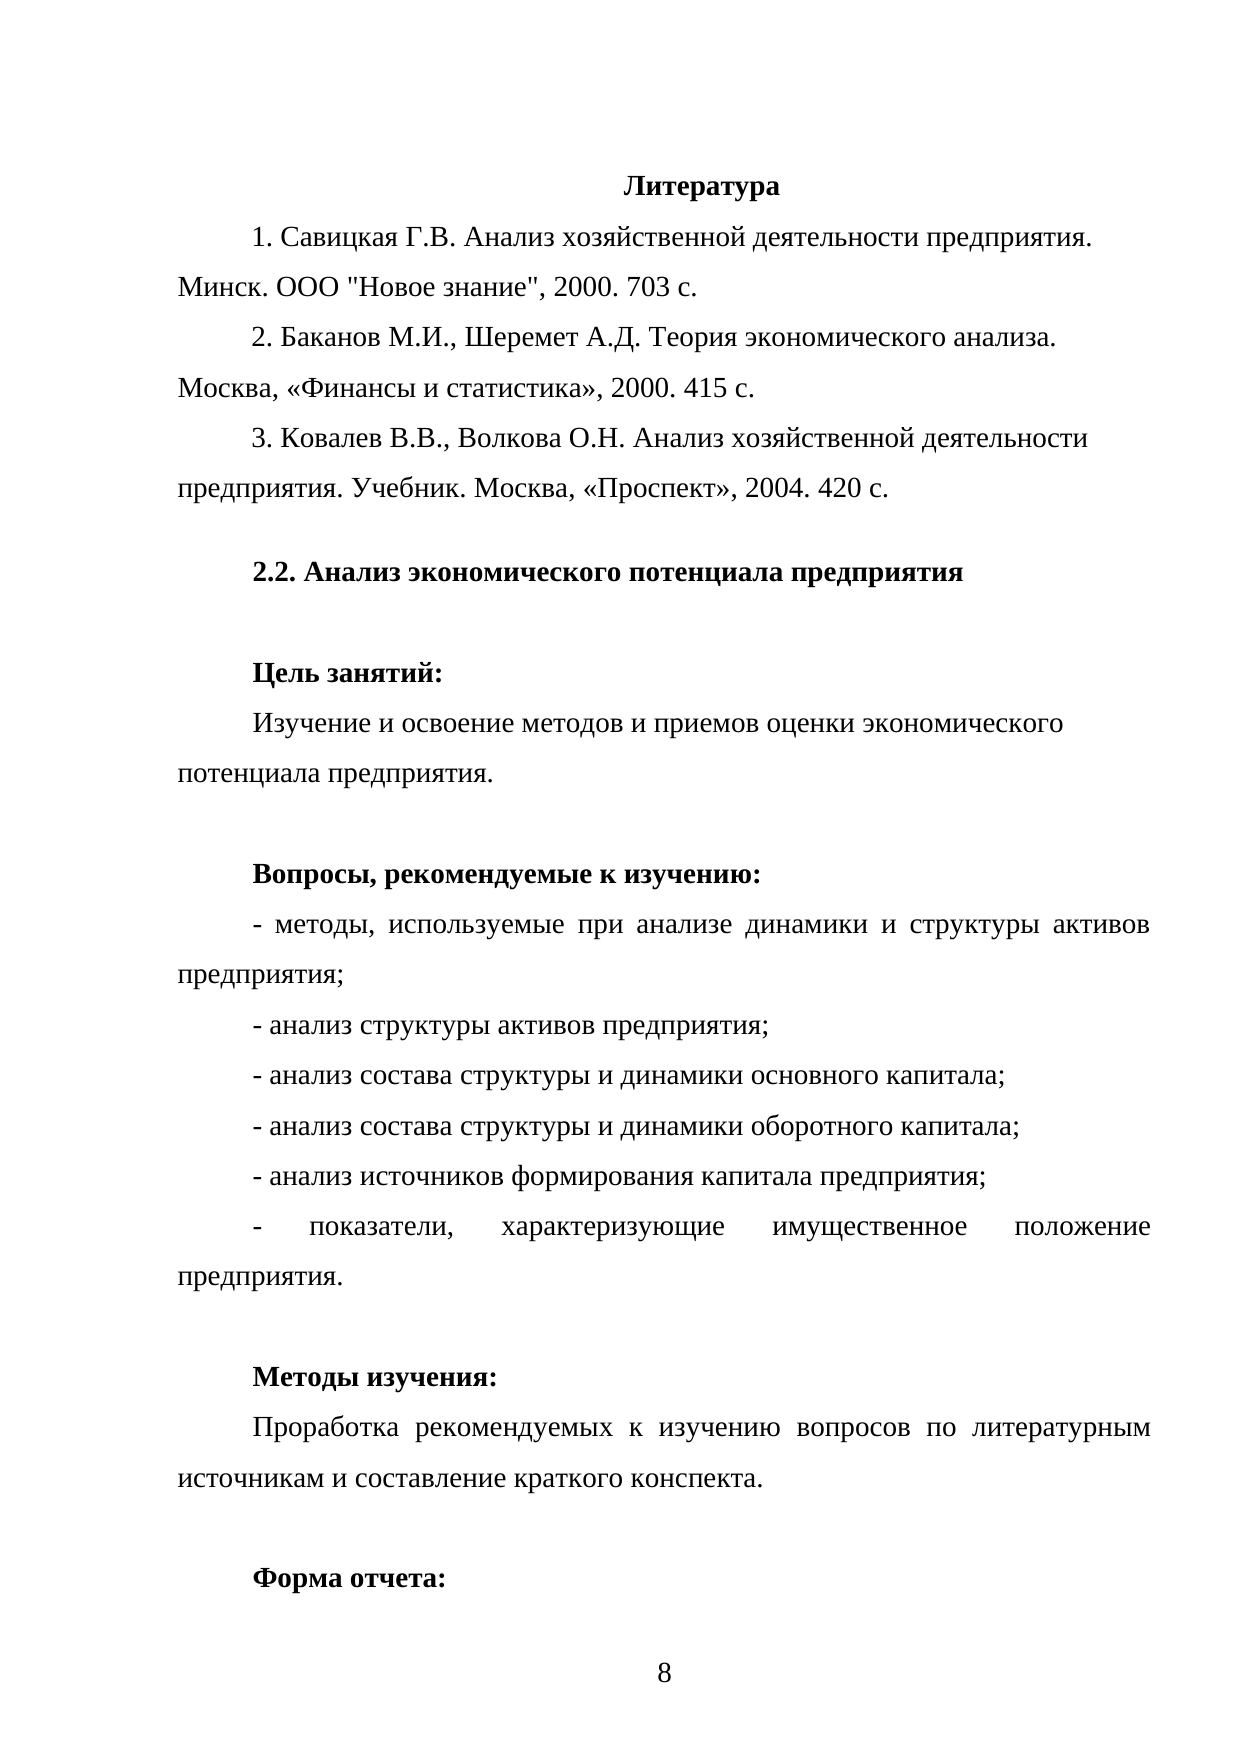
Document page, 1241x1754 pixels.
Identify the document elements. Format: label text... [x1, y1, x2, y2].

text - анализ структуры активов предприятия; [177, 1007, 1152, 1041]
text Методы изучения: [177, 1359, 1152, 1393]
text Изучение и освоение методов и приемов оценки экономического потенциала предприятия. [177, 705, 1152, 789]
text 3. Ковалев В.В., Волкова О.Н. Анализ хозяйственной деятельности предприятия. Учебник. Москва, «Проспект», 2004. 420 с. [177, 420, 1152, 504]
text Литература [177, 168, 1152, 202]
text - показатели, характеризующие имущественное положение предприятия. [177, 1208, 1152, 1292]
text - анализ источников формирования капитала предприятия; [177, 1158, 1152, 1191]
text Форма отчета: [177, 1560, 1152, 1594]
text - методы, используемые при анализе динамики и структуры активов предприятия; [177, 906, 1152, 990]
text - анализ состава структуры и динамики оборотного капитала; [177, 1108, 1152, 1141]
text 2.2. Анализ экономического потенциала предприятия [177, 554, 1152, 588]
text - анализ состава структуры и динамики основного капитала; [177, 1057, 1152, 1091]
text Цель занятий: [177, 655, 1152, 688]
text Вопросы, рекомендуемые к изучению: [177, 856, 1152, 889]
text 2. Баканов М.И., Шеремет А.Д. Теория экономического анализа. Москва, «Финансы и статистика», 2000. 415 с. [177, 319, 1152, 403]
text 1. Савицкая Г.В. Анализ хозяйственной деятельности предприятия. Минск. ООО "Новое знание", 2000. 703 с. [177, 219, 1152, 303]
text Проработка рекомендуемых к изучению вопросов по литературным источникам и составление краткого конспекта. [177, 1409, 1152, 1493]
